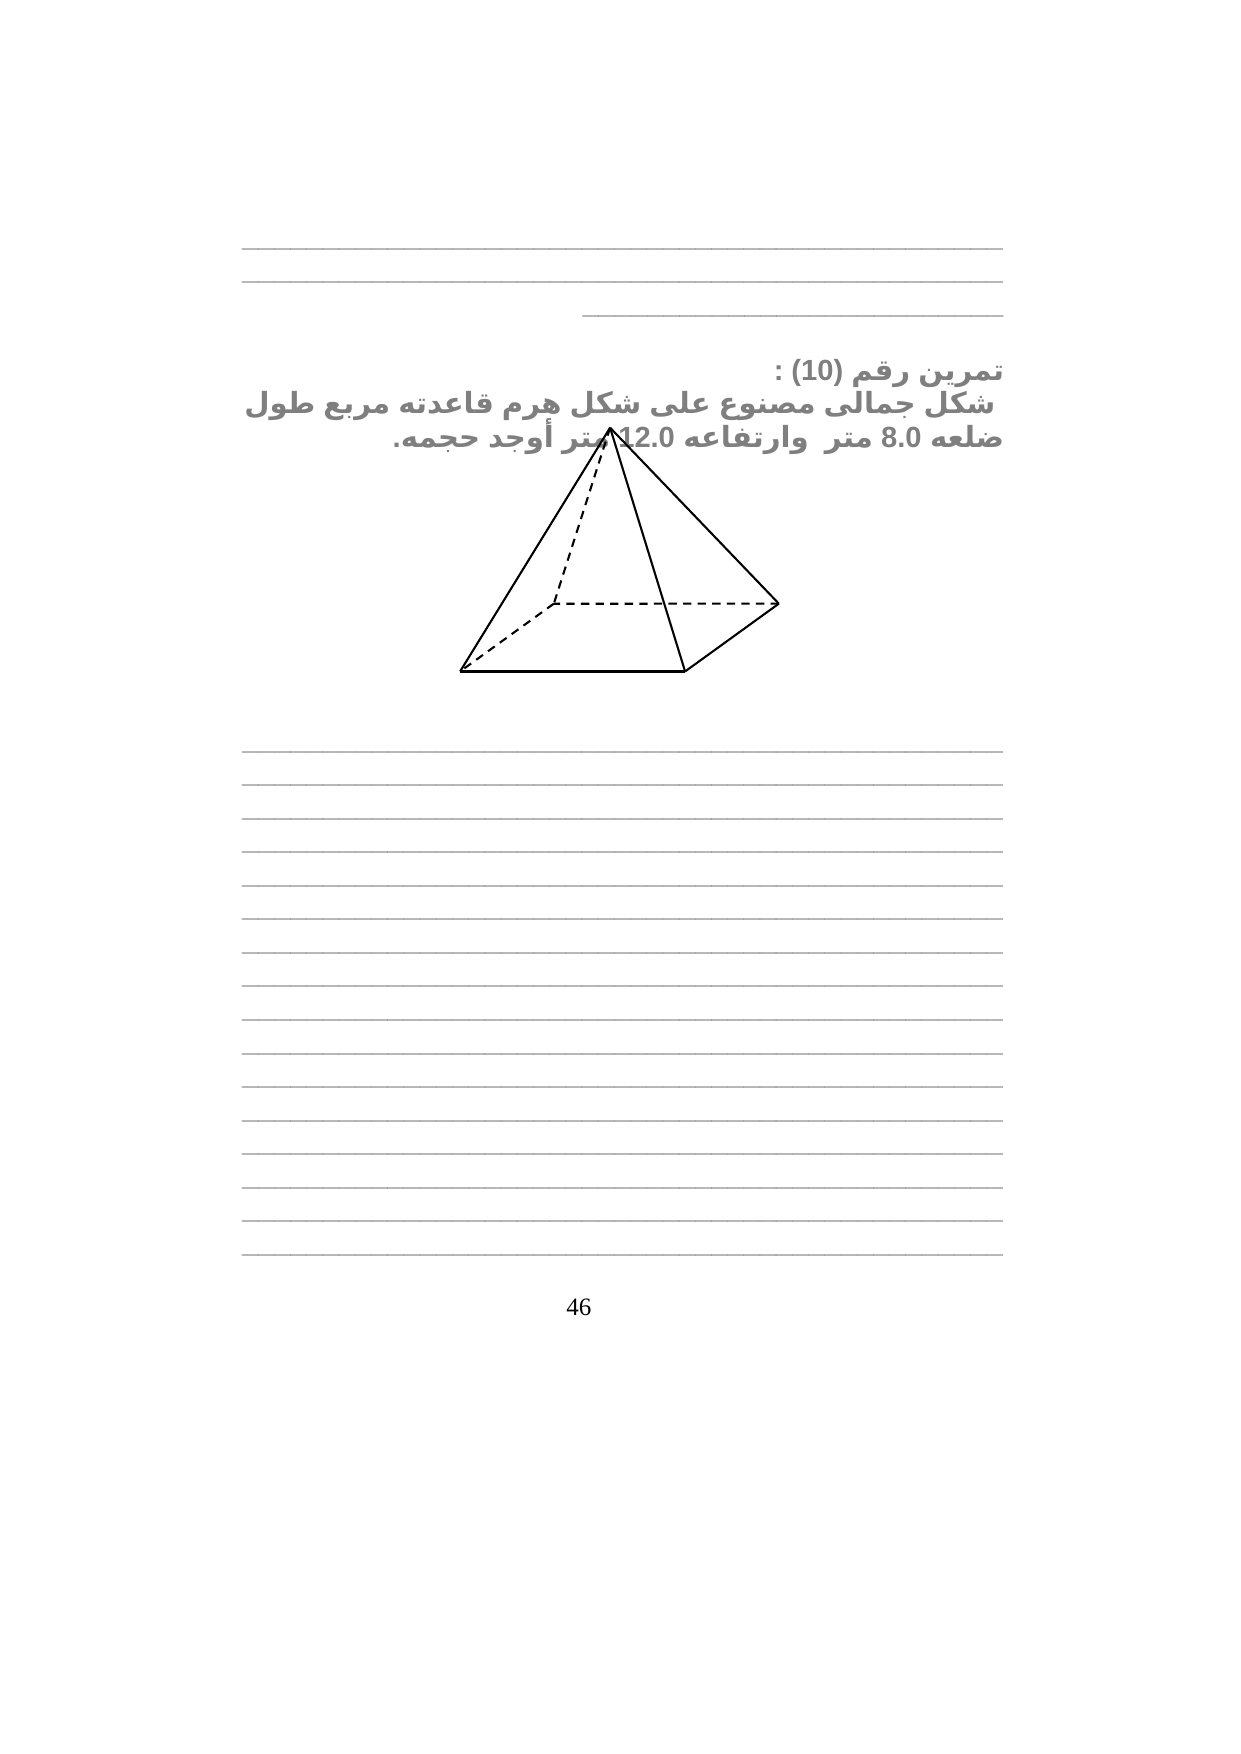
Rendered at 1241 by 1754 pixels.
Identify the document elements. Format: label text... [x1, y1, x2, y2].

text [236, 218, 1004, 319]
text تمرين رقم (10) : [236, 353, 1004, 386]
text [236, 722, 1004, 1258]
text شكل جمالى مصنوع على شكل هرم قاعدته مربع طول ضلعه 8.0 متر وارتفاعه 12.0 متر أوجد حجمه. [236, 386, 1004, 453]
